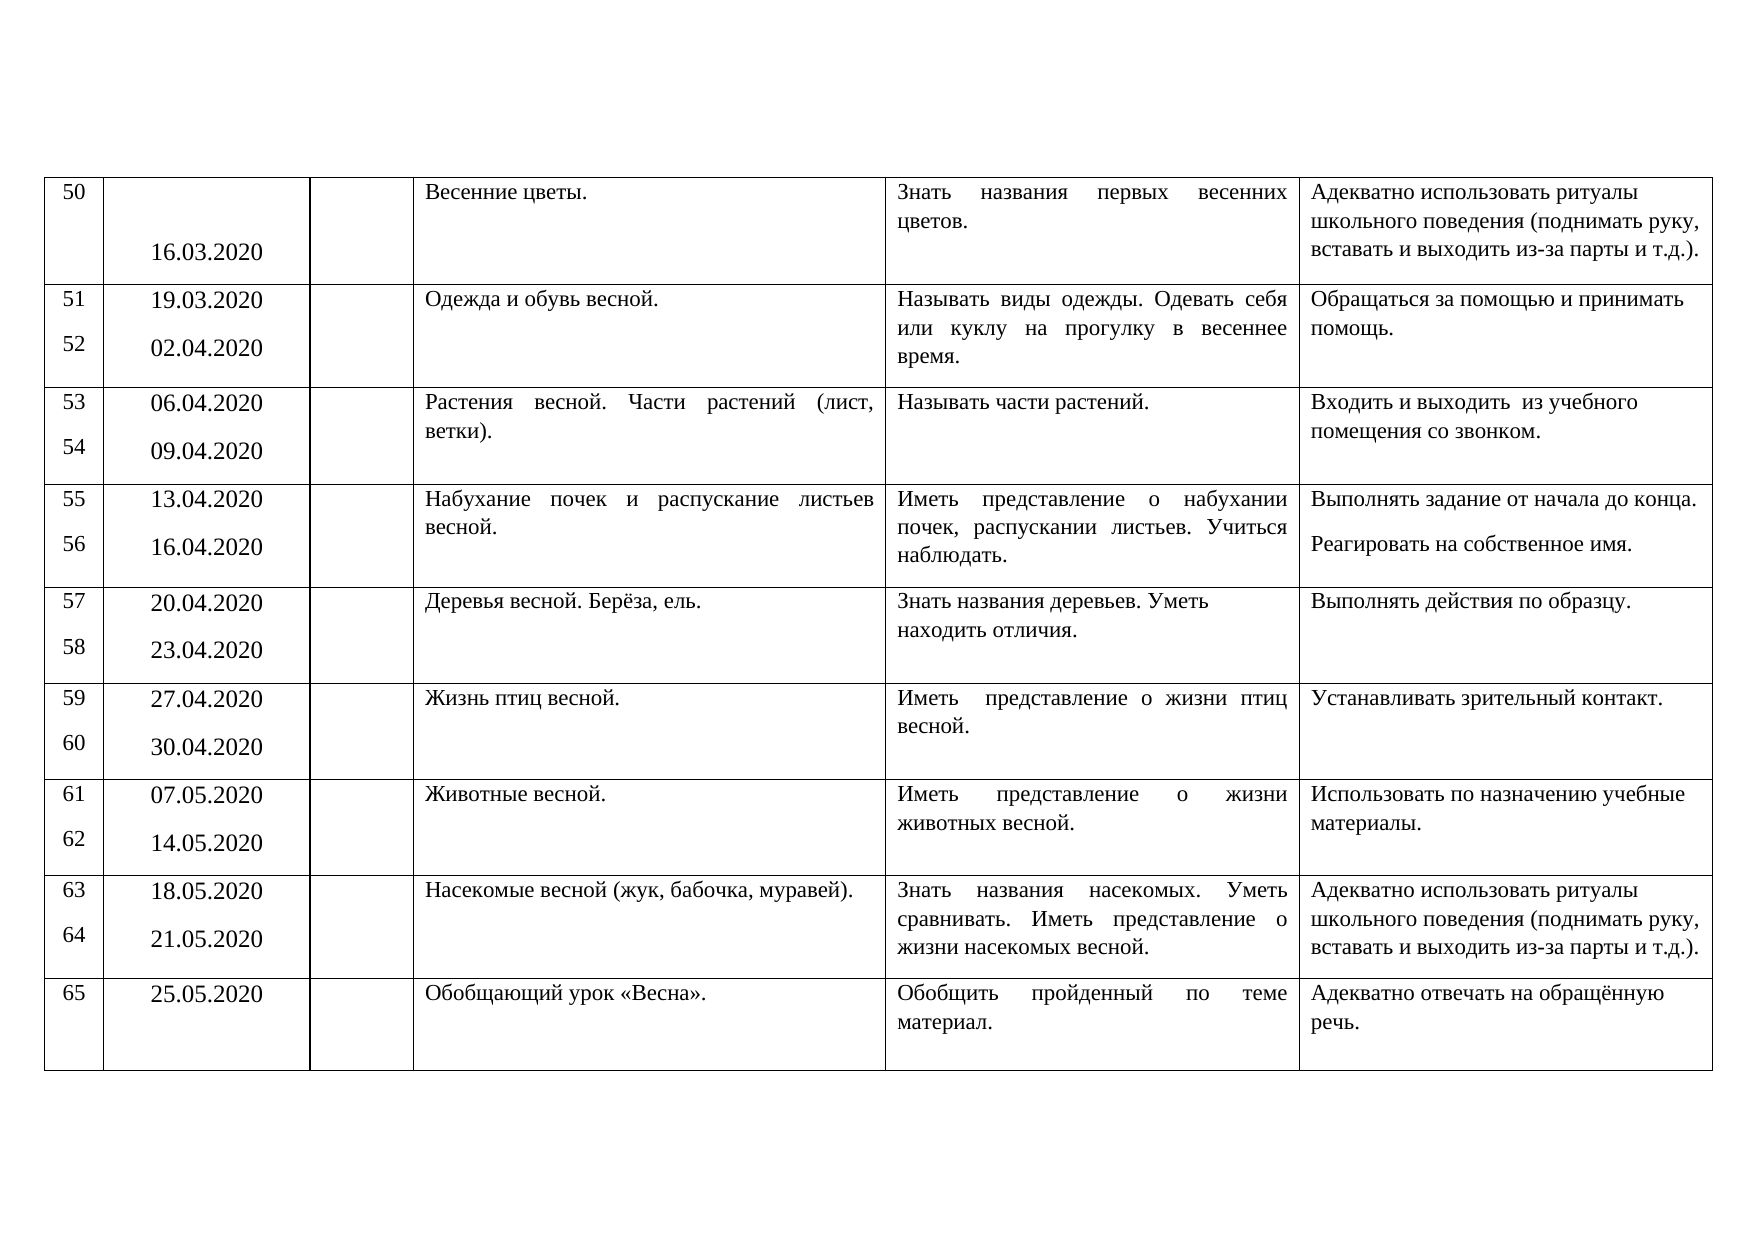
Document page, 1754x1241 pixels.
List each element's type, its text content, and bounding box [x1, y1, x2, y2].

table_cell 19.03.2020 02.04.2020 [104, 285, 309, 387]
table_cell [311, 780, 413, 875]
table_cell Иметь представление о жизни птиц весной. [886, 684, 1299, 779]
table_cell Одежда и обувь весной. [414, 285, 885, 387]
table_cell Обращаться за помощью и принимать помощь. [1300, 285, 1712, 387]
table_cell 55 56 [45, 485, 103, 587]
table_cell [311, 588, 413, 683]
table_cell 59 60 [45, 684, 103, 779]
table_cell 51 52 [45, 285, 103, 387]
table_cell 57 58 [45, 588, 103, 683]
table_cell 25.05.2020 [104, 979, 309, 1069]
table_cell 27.04.2020 30.04.2020 [104, 684, 309, 779]
table_cell 50 [45, 178, 103, 284]
table_cell [311, 979, 413, 1069]
table_cell [311, 684, 413, 779]
table_cell Знать названия деревьев. Уметь находить отличия. [886, 588, 1299, 683]
table_cell 61 62 [45, 780, 103, 875]
table_cell Называть части растений. [886, 388, 1299, 483]
table_cell 63 64 [45, 876, 103, 978]
table_cell [311, 876, 413, 978]
table_cell 07.05.2020 14.05.2020 [104, 780, 309, 875]
table_cell Знать названия первых весенних цветов. [886, 178, 1299, 284]
table_cell 13.04.2020 16.04.2020 [104, 485, 309, 587]
table_cell Насекомые весной (жук, бабочка, муравей). [414, 876, 885, 978]
table_cell Животные весной. [414, 780, 885, 875]
table_cell 65 [45, 979, 103, 1069]
table_cell [311, 285, 413, 387]
table_cell [311, 388, 413, 483]
table_cell Входить и выходить из учебного помещения со звонком. [1300, 388, 1712, 483]
table_cell Называть виды одежды. Одевать себя или куклу на прогулку в весеннее время. [886, 285, 1299, 387]
table_cell Использовать по назначению учебные материалы. [1300, 780, 1712, 875]
table_cell Выполнять действия по образцу. [1300, 588, 1712, 683]
table_cell 20.04.2020 23.04.2020 [104, 588, 309, 683]
table_cell Обобщающий урок «Весна». [414, 979, 885, 1069]
table_cell [311, 485, 413, 587]
table_cell Иметь представление о жизни животных весной. [886, 780, 1299, 875]
table_cell Обобщить пройденный по теме материал. [886, 979, 1299, 1069]
table_cell Деревья весной. Берёза, ель. [414, 588, 885, 683]
table_cell 06.04.2020 09.04.2020 [104, 388, 309, 483]
table_cell Жизнь птиц весной. [414, 684, 885, 779]
table_cell Весенние цветы. [414, 178, 885, 284]
table_cell Иметь представление о набухании почек, распускании листьев. Учиться наблюдать. [886, 485, 1299, 587]
table_cell Адекватно отвечать на обращённую речь. [1300, 979, 1712, 1069]
table_cell Устанавливать зрительный контакт. [1300, 684, 1712, 779]
table_cell [311, 178, 413, 284]
table_cell Знать названия насекомых. Уметь сравнивать. Иметь представление о жизни насекомых весной. [886, 876, 1299, 978]
table_cell 18.05.2020 21.05.2020 [104, 876, 309, 978]
table_cell Растения весной. Части растений (лист, ветки). [414, 388, 885, 483]
table_cell Адекватно использовать ритуалы школьного поведения (поднимать руку, вставать и выходить из-за парты и т.д.). [1300, 876, 1712, 978]
table_cell Адекватно использовать ритуалы школьного поведения (поднимать руку, вставать и выходить из-за парты и т.д.). [1300, 178, 1712, 284]
table_cell 53 54 [45, 388, 103, 483]
table_cell Выполнять задание от начала до конца. Реагировать на собственное имя. [1300, 485, 1712, 587]
table_cell 16.03.2020 [104, 178, 309, 284]
table_cell Набухание почек и распускание листьев весной. [414, 485, 885, 587]
